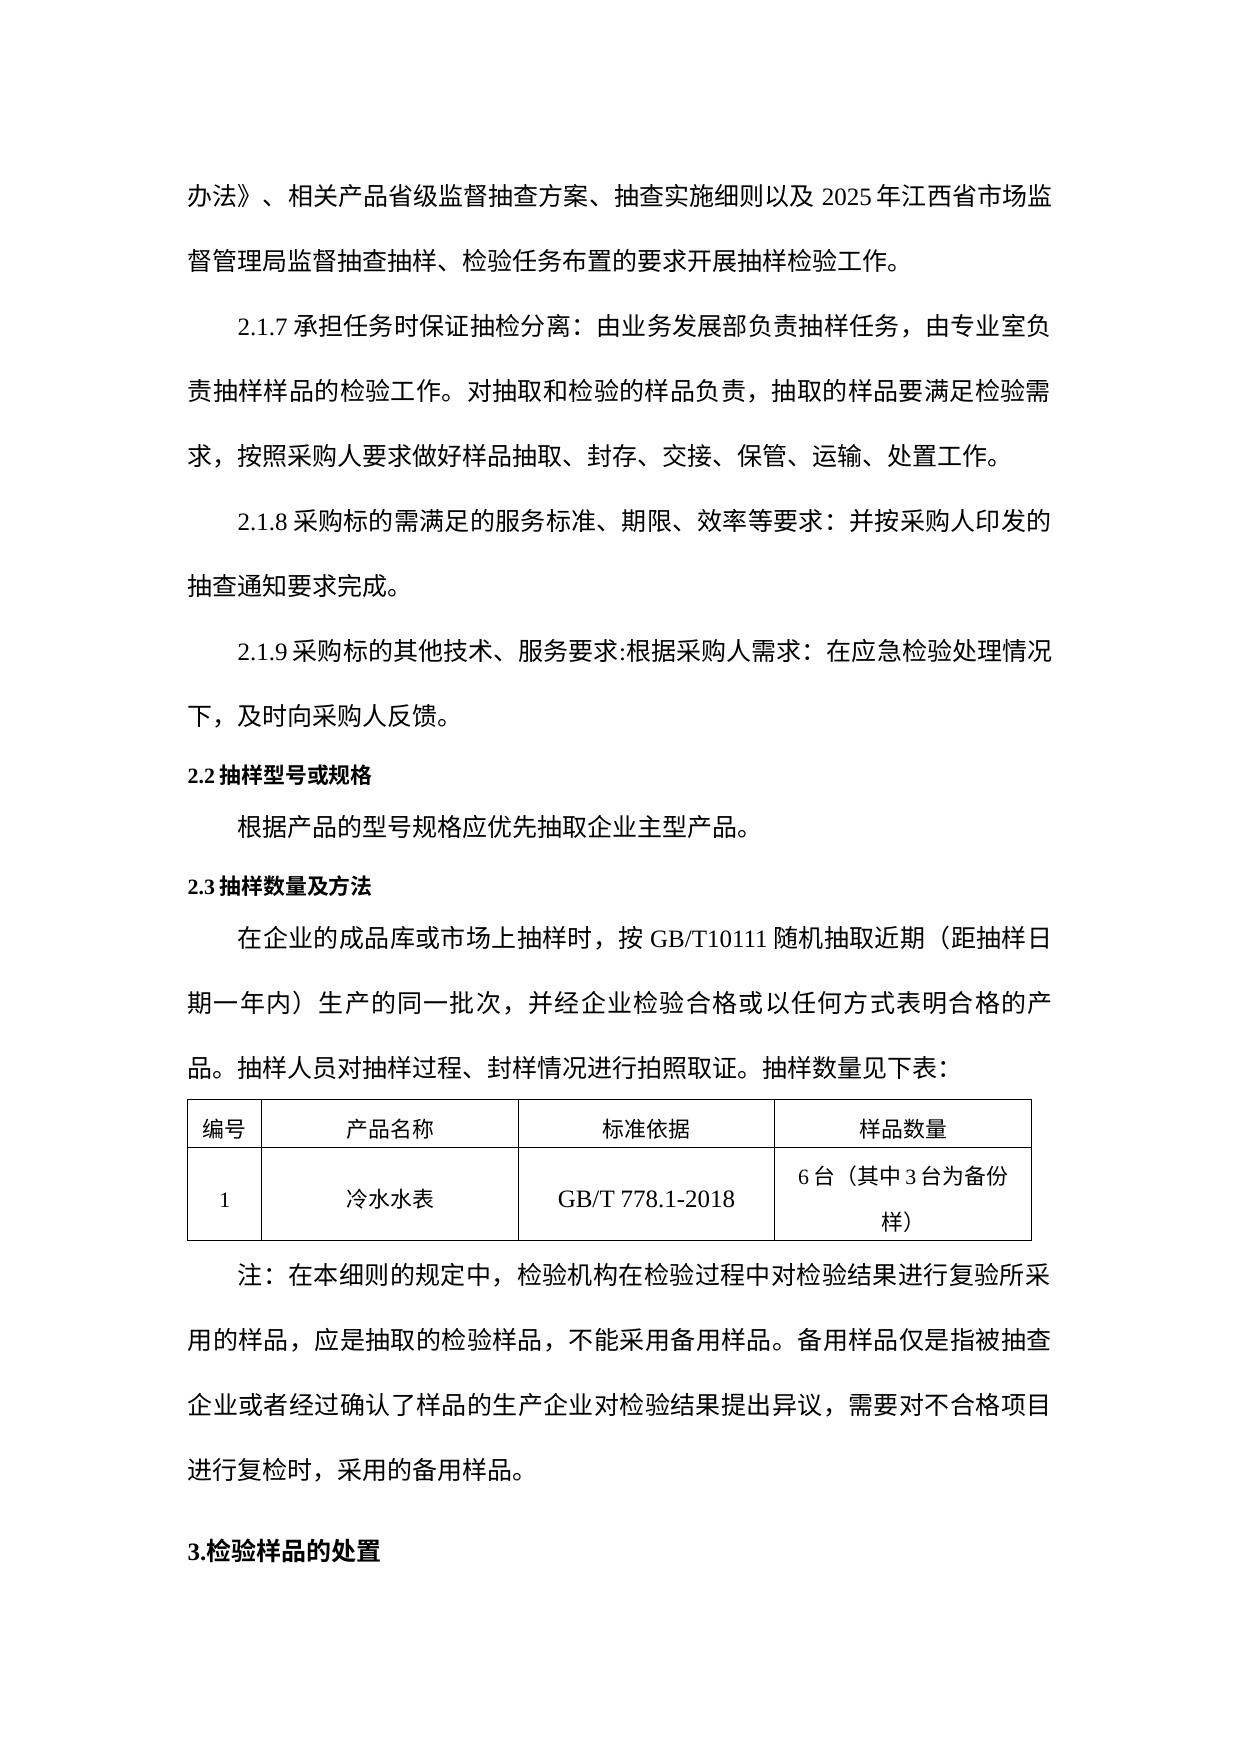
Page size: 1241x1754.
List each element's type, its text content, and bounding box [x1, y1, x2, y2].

text 2.2抽样型号或规格 [187, 747, 1053, 793]
text 2.1.7承担任务时保证抽检分离：由业务发展部负责抽样任务，由专业室负责抽样样品的检验工作。对抽取和检验的样品负责，抽取的样品要满足检验需求，按照采购人要求做好样品抽取、封存、交接、保管、运输、处置工作。 [187, 292, 1053, 487]
text 根据产品的型号规格应优先抽取企业主型产品。 [187, 793, 1053, 858]
table_cell 1 [188, 1148, 261, 1240]
table_cell 6台（其中3台为备份样） [775, 1148, 1031, 1240]
text 2.1.9采购标的其他技术、服务要求:根据采购人需求：在应急检验处理情况下，及时向采购人反馈。 [187, 617, 1053, 747]
text 注：在本细则的规定中，检验机构在检验过程中对检验结果进行复验所采用的样品，应是抽取的检验样品，不能采用备用样品。备用样品仅是指被抽查企业或者经过确认了样品的生产企业对检验结果提出异议，需要对不合格项目进行复检时，采用的备用样品。 [187, 1241, 1053, 1501]
text 2.1.8采购标的需满足的服务标准、期限、效率等要求：并按采购人印发的抽查通知要求完成。 [187, 487, 1053, 617]
table_cell 冷水水表 [262, 1148, 518, 1240]
table_header 标准依据 [519, 1100, 774, 1147]
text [187, 162, 1053, 292]
table_header 样品数量 [775, 1100, 1031, 1147]
table_header 编号 [188, 1100, 261, 1147]
table_header 产品名称 [262, 1100, 518, 1147]
text 2.3抽样数量及方法 [187, 858, 1053, 904]
text 在企业的成品库或市场上抽样时，按GB/T10111随机抽取近期（距抽样日期一年内）生产的同一批次，并经企业检验合格或以任何方式表明合格的产品。抽样人员对抽样过程、封样情况进行拍照取证。抽样数量见下表： [187, 904, 1053, 1099]
text 3.检验样品的处置 [187, 1517, 1053, 1582]
table_cell GB/T 778.1-2018 [519, 1148, 774, 1240]
